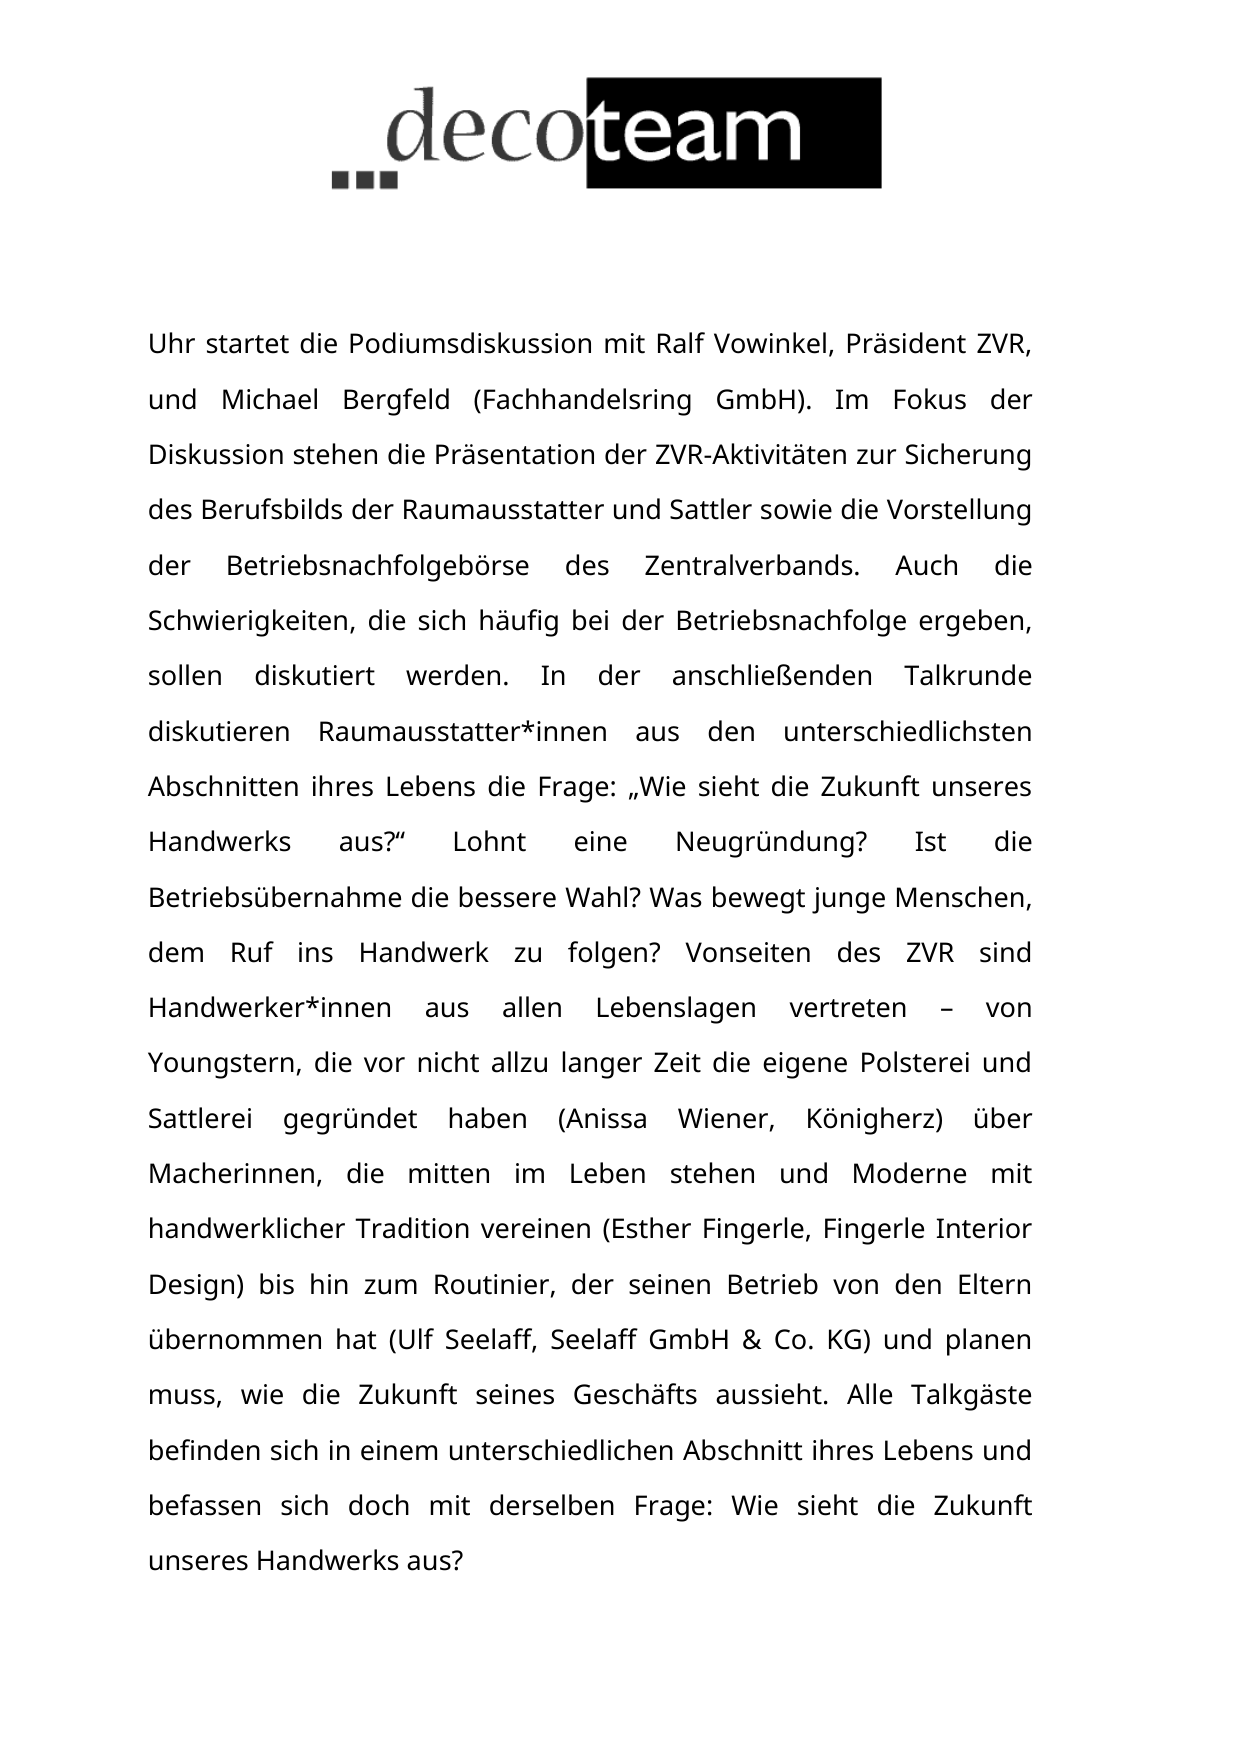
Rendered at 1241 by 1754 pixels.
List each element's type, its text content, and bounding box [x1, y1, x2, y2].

picture [331, 75, 883, 192]
